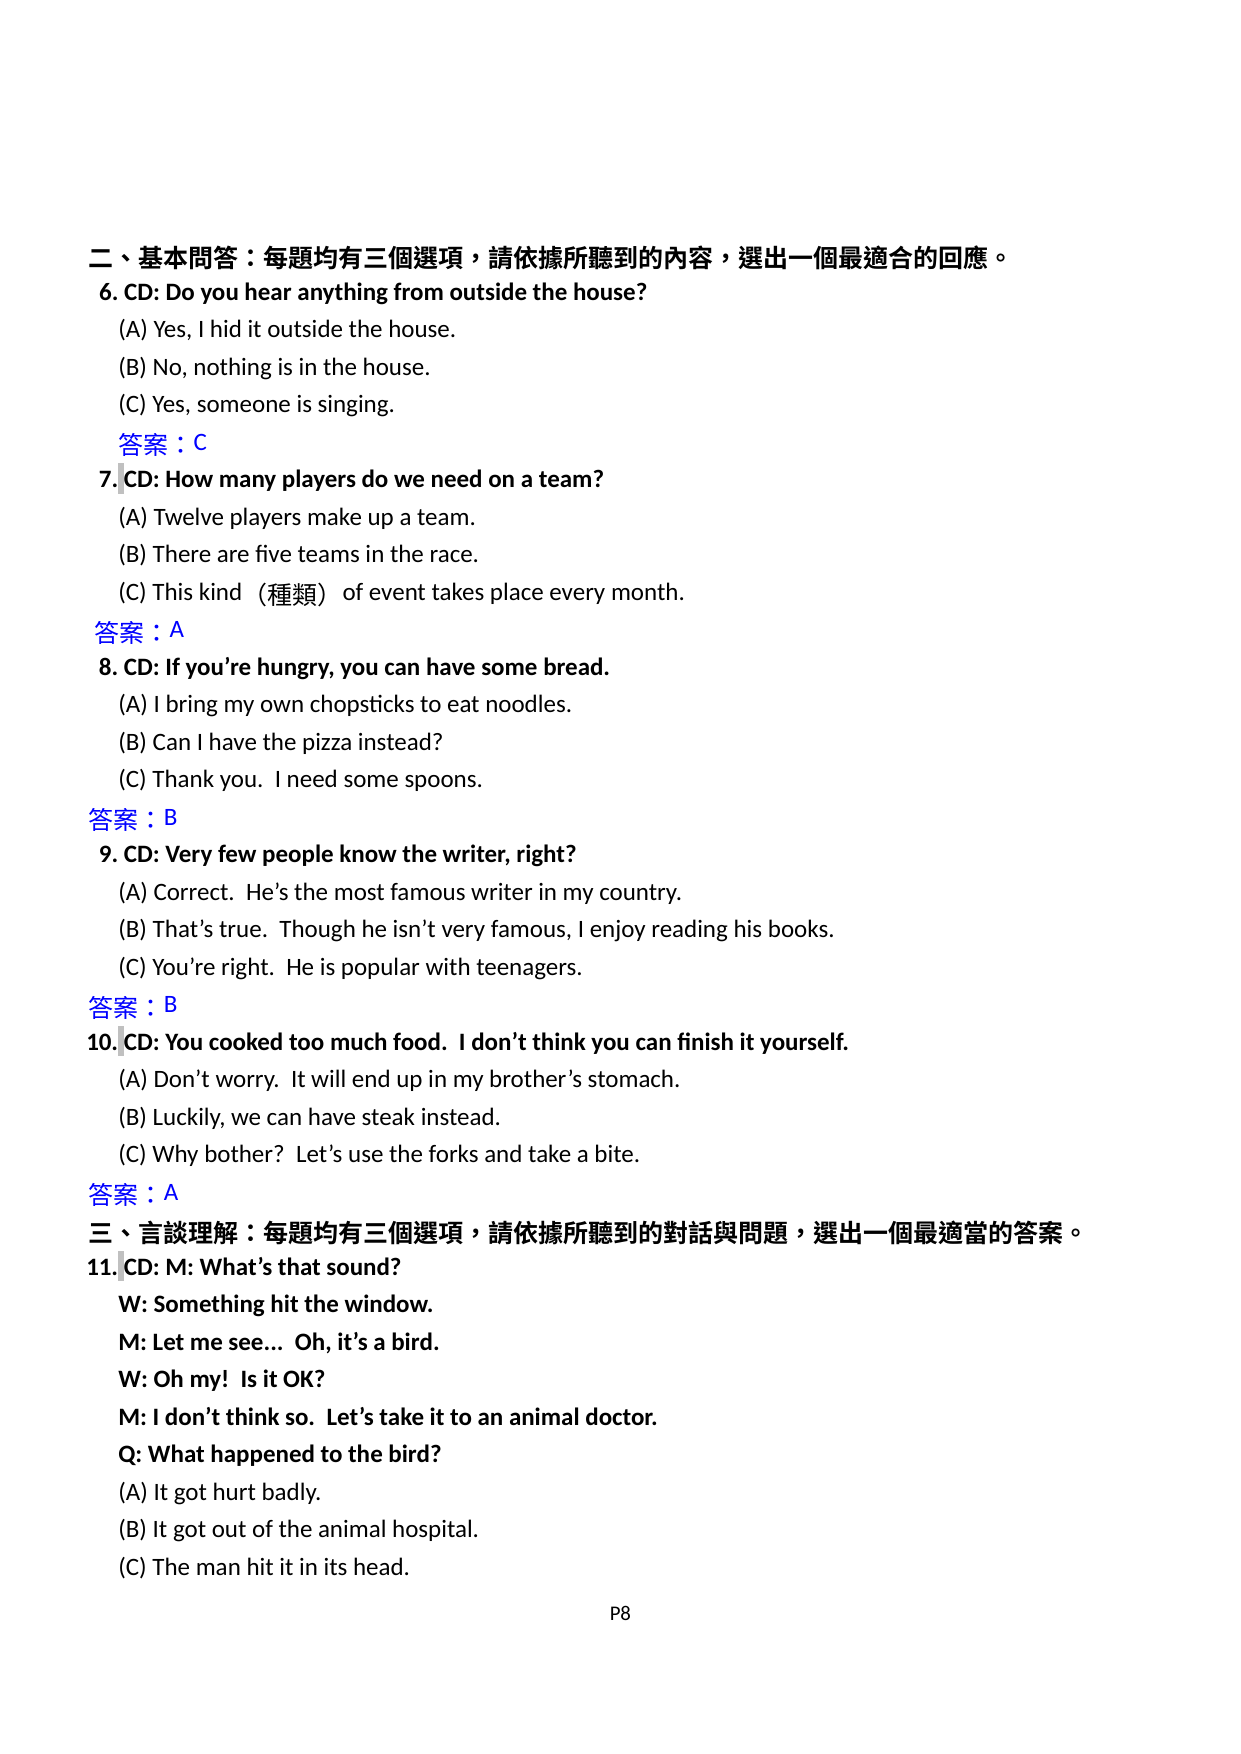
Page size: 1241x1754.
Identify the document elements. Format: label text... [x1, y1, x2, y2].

text 答案：B [89, 988, 1152, 1026]
text 答案：C [118, 426, 1152, 463]
list CD: You cooked too much food. I don’t think you can finish it yourself. (A) Don’t worry. It will end up in my brother’s stomach. (B) Luckily, we can have steak instead. (C) Why bother? Let’s use the forks and take a bite. [118, 1026, 1152, 1176]
text 二、基本問答：每題均有三個選項，請依據所聽到的內容，選出一個最適合的回應。 [89, 238, 1152, 276]
list CD: How many players do we need on a team? (A) Twelve players make up a team. (B) There are five teams in the race. (C) This kind（種類）of event takes place every month. [118, 463, 1152, 613]
text 答案：B [89, 801, 1152, 838]
list CD: If you’re hungry, you can have some bread. (A) I bring my own chopsticks to eat noodles. (B) Can I have the pizza instead? (C) Thank you. I need some spoons. [118, 651, 1152, 801]
list CD: Do you hear anything from outside the house? (A) Yes, I hid it outside the house. (B) No, nothing is in the house. (C) Yes, someone is singing. [118, 276, 1152, 426]
text 答案：A [89, 1176, 1152, 1213]
text 三、言談理解：每題均有三個選項，請依據所聽到的對話與問題，選出一個最適當的答案。 [89, 1213, 1152, 1251]
text 答案：A [89, 613, 1152, 651]
list CD: M: What’s that sound? W: Something hit the window. M: Let me see... Oh, it’s a bird. W: Oh my! Is it OK? M: I don’t think so. Let’s take it to an animal doctor. Q: What happened to the bird? (A) It got hurt badly. (B) It got out of the animal hospital. (C) The man hit it in its head. [118, 1251, 1152, 1588]
list CD: Very few people know the writer, right? (A) Correct. He’s the most famous writer in my country. (B) That’s true. Though he isn’t very famous, I enjoy reading his books. (C) You’re right. He is popular with teenagers. [118, 838, 1152, 988]
